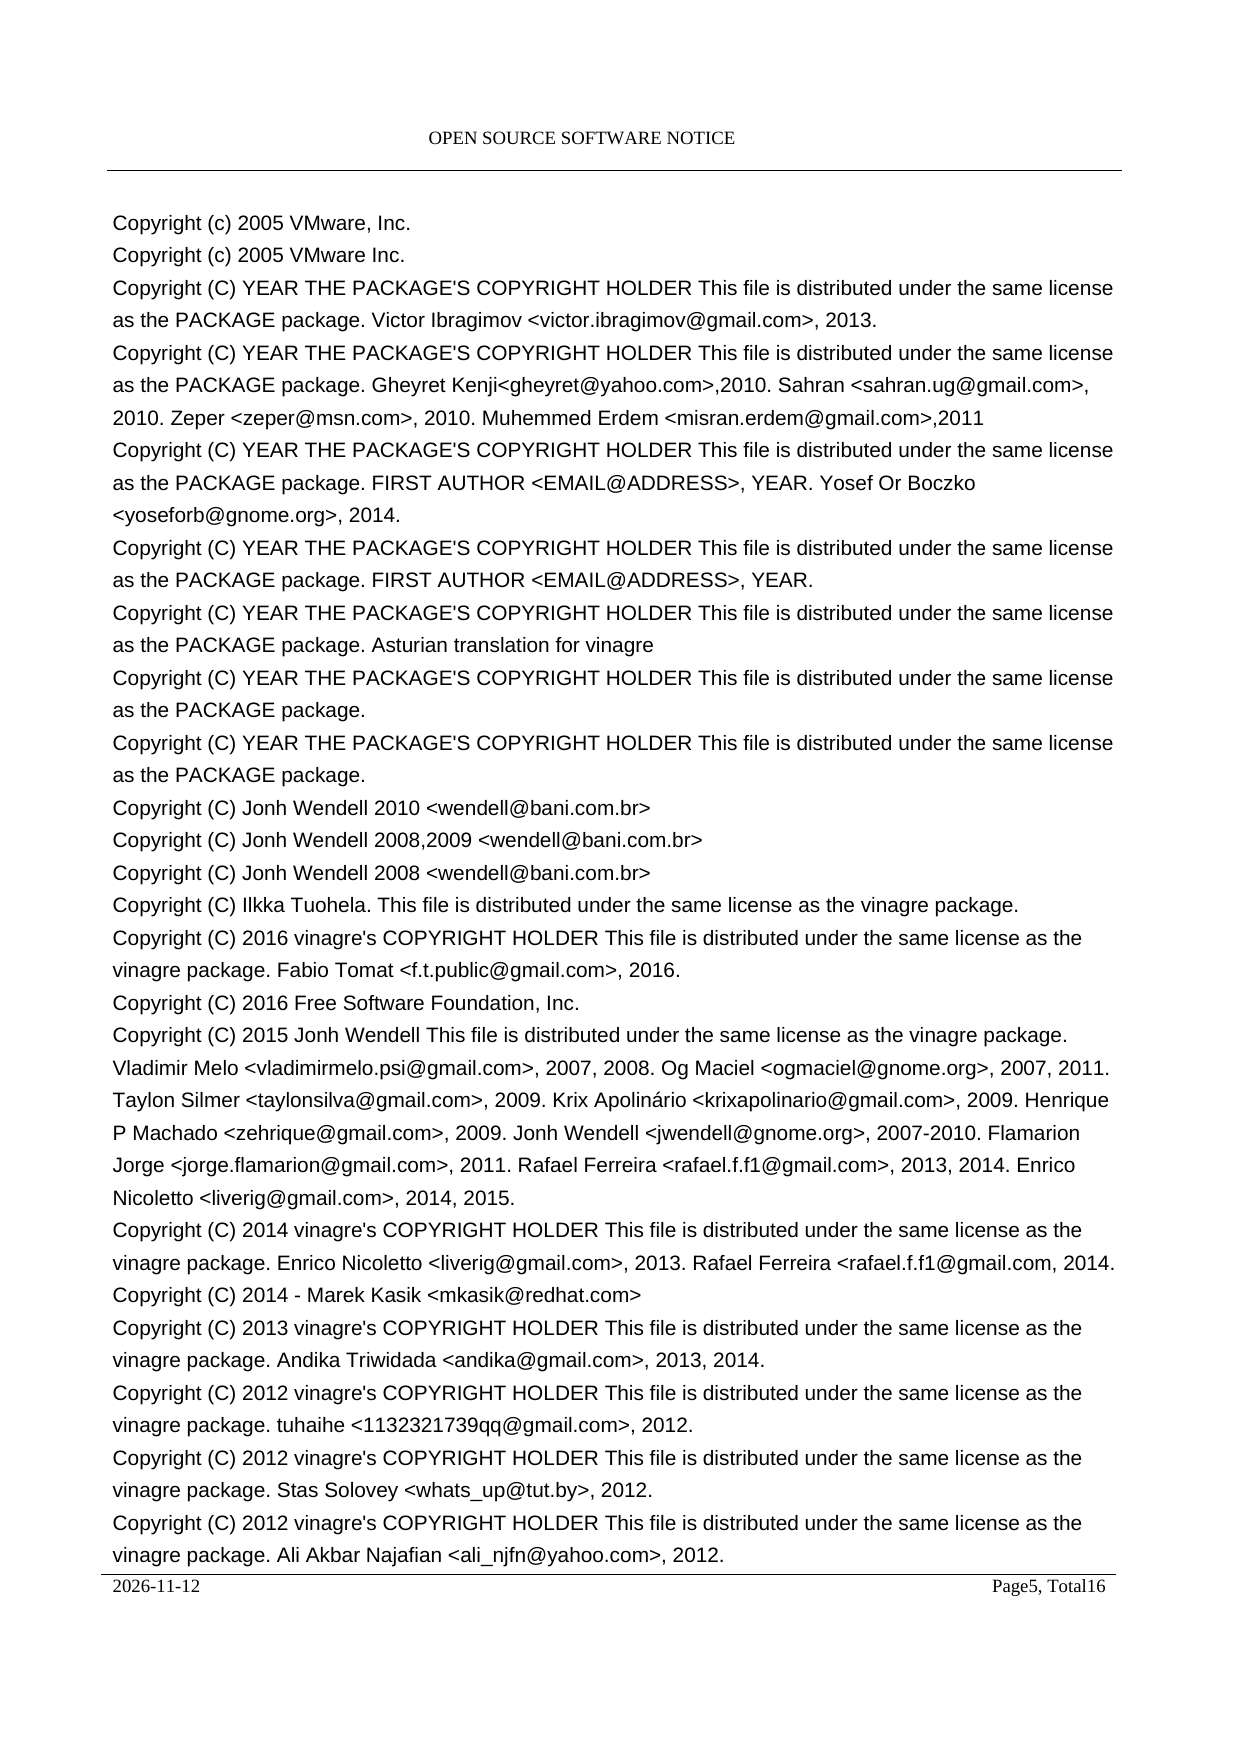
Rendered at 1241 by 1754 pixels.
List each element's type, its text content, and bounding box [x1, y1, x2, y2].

text Copyright (C) YEAR THE PACKAGE'S COPYRIGHT HOLDER This file is distributed under the same license as the PACKAGE package. [112, 726, 1128, 791]
text Copyright (c) 2005 VMware Inc. [112, 239, 1128, 271]
text Copyright (C) YEAR THE PACKAGE'S COPYRIGHT HOLDER This file is distributed under the same license as the PACKAGE package. Asturian translation for vinagre [112, 596, 1128, 661]
text Copyright (C) 2015 Jonh Wendell This file is distributed under the same license as the vinagre package. Vladimir Melo <vladimirmelo.psi@gmail.com>, 2007, 2008. Og Maciel <ogmaciel@gnome.org>, 2007, 2011. Taylon Silmer <taylonsilva@gmail.com>, 2009. Krix Apolinário <krixapolinario@gmail.com>, 2009. Henrique P Machado <zehrique@gmail.com>, 2009. Jonh Wendell <jwendell@gnome.org>, 2007-2010. Flamarion Jorge <jorge.flamarion@gmail.com>, 2011. Rafael Ferreira <rafael.f.f1@gmail.com>, 2013, 2014. Enrico Nicoletto <liverig@gmail.com>, 2014, 2015. [112, 1019, 1128, 1214]
text Copyright (C) YEAR THE PACKAGE'S COPYRIGHT HOLDER This file is distributed under the same license as the PACKAGE package. FIRST AUTHOR <EMAIL@ADDRESS>, YEAR. Yosef Or Boczko <yoseforb@gnome.org>, 2014. [112, 434, 1128, 531]
text Copyright (C) YEAR THE PACKAGE'S COPYRIGHT HOLDER This file is distributed under the same license as the PACKAGE package. [112, 661, 1128, 726]
text Copyright (C) 2012 vinagre's COPYRIGHT HOLDER This file is distributed under the same license as the vinagre package. tuhaihe <1132321739qq@gmail.com>, 2012. [112, 1376, 1128, 1441]
text Copyright (C) Jonh Wendell 2008 <wendell@bani.com.br> [112, 856, 1128, 889]
text Copyright (C) YEAR THE PACKAGE'S COPYRIGHT HOLDER This file is distributed under the same license as the PACKAGE package. Gheyret Kenji<gheyret@yahoo.com>,2010. Sahran <sahran.ug@gmail.com>, 2010. Zeper <zeper@msn.com>, 2010. Muhemmed Erdem <misran.erdem@gmail.com>,2011 [112, 336, 1128, 434]
text Copyright (C) Ilkka Tuohela. This file is distributed under the same license as the vinagre package. [112, 889, 1128, 921]
text Copyright (C) YEAR THE PACKAGE'S COPYRIGHT HOLDER This file is distributed under the same license as the PACKAGE package. FIRST AUTHOR <EMAIL@ADDRESS>, YEAR. [112, 531, 1128, 596]
text Copyright (C) 2016 Free Software Foundation, Inc. [112, 986, 1128, 1019]
text Copyright (C) Jonh Wendell 2008,2009 <wendell@bani.com.br> [112, 824, 1128, 856]
text Copyright (C) 2013 vinagre's COPYRIGHT HOLDER This file is distributed under the same license as the vinagre package. Andika Triwidada <andika@gmail.com>, 2013, 2014. [112, 1311, 1128, 1376]
text Copyright (C) Jonh Wendell 2010 <wendell@bani.com.br> [112, 791, 1128, 824]
text Copyright (C) 2012 vinagre's COPYRIGHT HOLDER This file is distributed under the same license as the vinagre package. Ali Akbar Najafian <ali_njfn@yahoo.com>, 2012. [112, 1506, 1128, 1571]
text Copyright (C) 2012 vinagre's COPYRIGHT HOLDER This file is distributed under the same license as the vinagre package. Stas Solovey <whats_up@tut.by>, 2012. [112, 1441, 1128, 1506]
text Copyright (C) YEAR THE PACKAGE'S COPYRIGHT HOLDER This file is distributed under the same license as the PACKAGE package. Victor Ibragimov <victor.ibragimov@gmail.com>, 2013. [112, 271, 1128, 336]
text Copyright (C) 2014 - Marek Kasik <mkasik@redhat.com> [112, 1279, 1128, 1311]
text Copyright (c) 2005 VMware, Inc. [112, 206, 1128, 239]
text Copyright (C) 2016 vinagre's COPYRIGHT HOLDER This file is distributed under the same license as the vinagre package. Fabio Tomat <f.t.public@gmail.com>, 2016. [112, 921, 1128, 986]
text Copyright (C) 2014 vinagre's COPYRIGHT HOLDER This file is distributed under the same license as the vinagre package. Enrico Nicoletto <liverig@gmail.com>, 2013. Rafael Ferreira <rafael.f.f1@gmail.com, 2014. [112, 1214, 1128, 1279]
